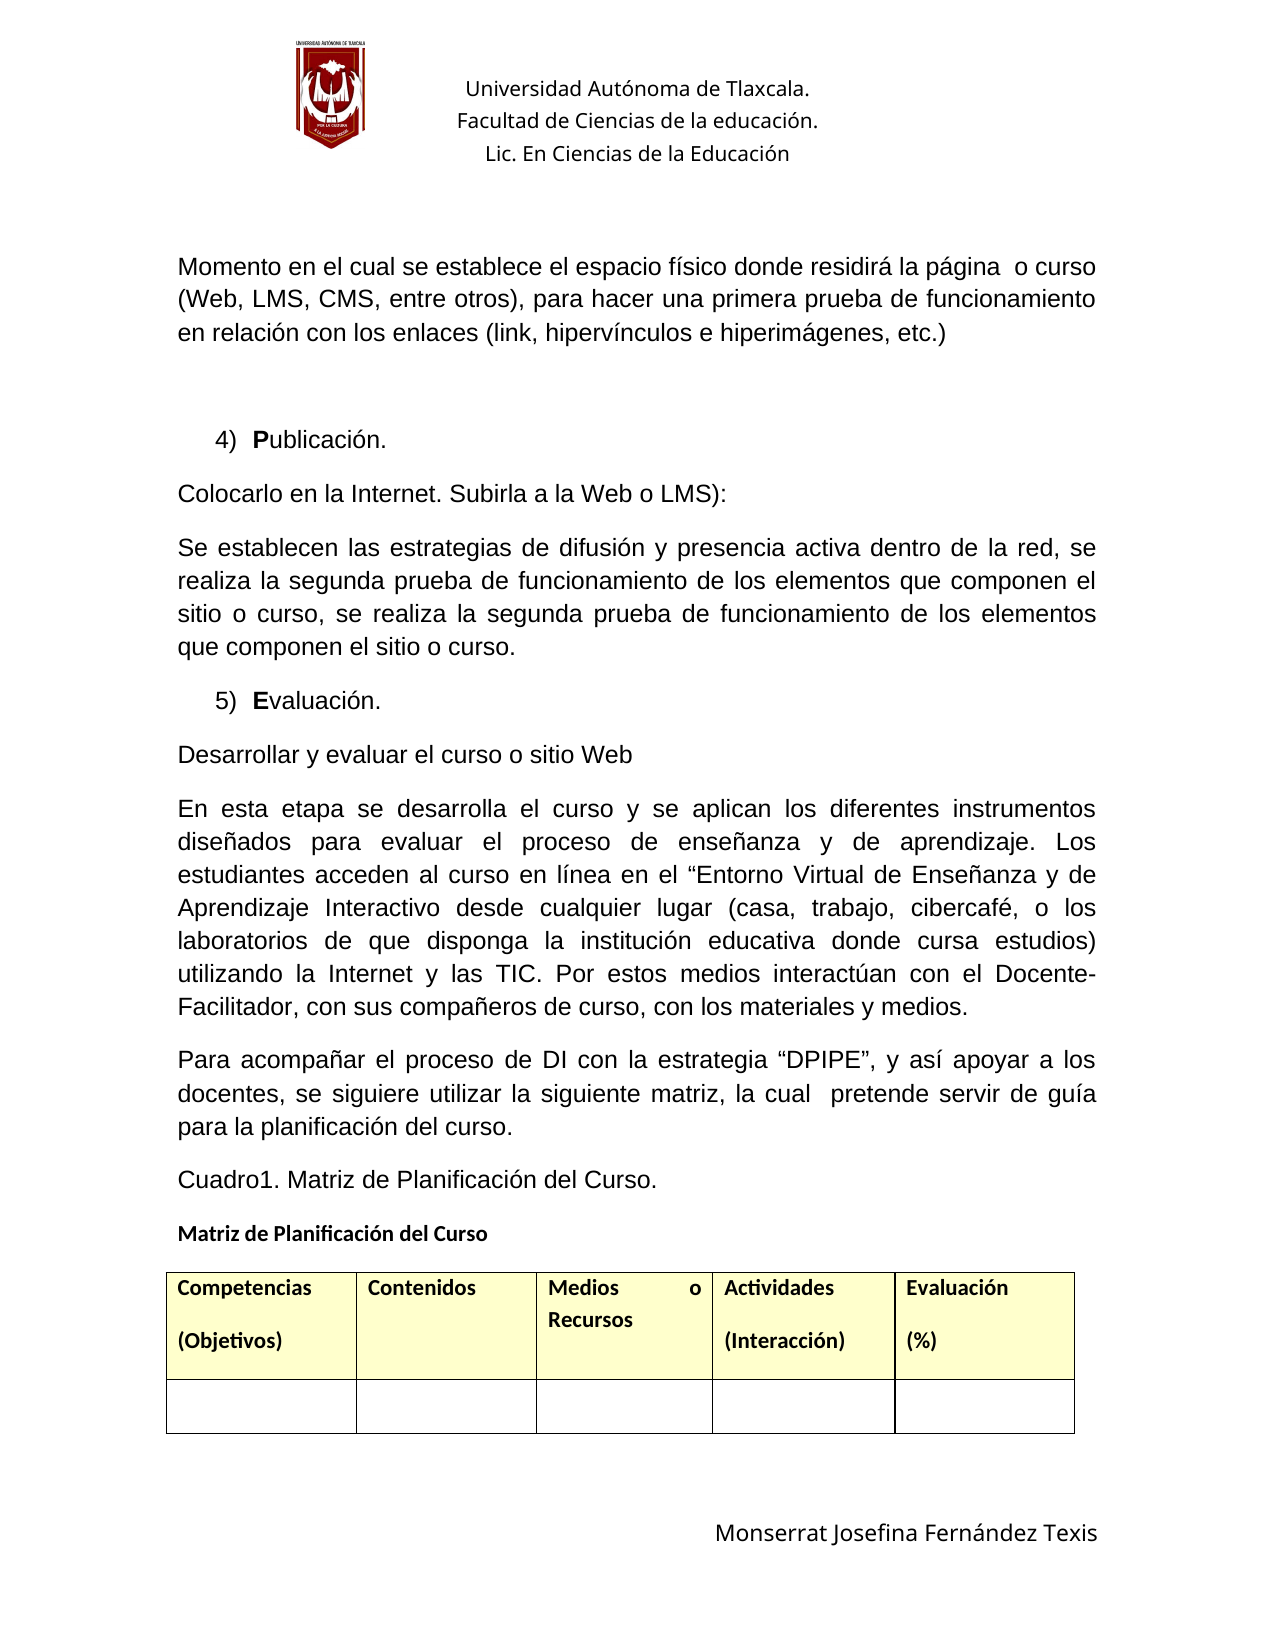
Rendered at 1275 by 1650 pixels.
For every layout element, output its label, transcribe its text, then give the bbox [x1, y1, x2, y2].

table_header Medios o Recursos [537, 1273, 712, 1379]
table_cell [713, 1380, 894, 1433]
list Evaluación. [215, 686, 1098, 714]
picture [296, 40, 365, 149]
text Para acompañar el proceso de DI con la estrategia “DPIPE”, y así apoyar a los docentes, se siguiere utilizar la siguiente matriz, la cual pretende servir de guía para la planificación del curso. [177, 1046, 1098, 1140]
text Cuadro1. Matriz de Planificación del Curso. [177, 1165, 1098, 1194]
text Se establecen las estrategias de difusión y presencia activa dentro de la red, se realiza la segunda prueba de funcionamiento de los elementos que componen el sitio o curso, se realiza la segunda prueba de funcionamiento de los elementos que componen el sitio o curso. [177, 533, 1098, 661]
text Matriz de Planificación del Curso [177, 1219, 1098, 1247]
table_cell [537, 1380, 712, 1433]
table_cell [167, 1380, 356, 1433]
list Publicación. [215, 425, 1098, 454]
table_header Competencias (Objetivos) [167, 1273, 356, 1379]
table_header Evaluación (%) [896, 1273, 1074, 1379]
text Momento en el cual se establece el espacio físico donde residirá la página o curso (Web, LMS, CMS, entre otros), para hacer una primera prueba de funcionamiento en relación con los enlaces (link, hipervínculos e hiperimágenes, etc.) [177, 251, 1098, 346]
text Colocarlo en la Internet. Subirla a la Web o LMS): [177, 479, 1098, 508]
table_header Actividades (Interacción) [713, 1273, 894, 1379]
table_cell [357, 1380, 536, 1433]
table_cell [896, 1380, 1074, 1433]
text En esta etapa se desarrolla el curso y se aplican los diferentes instrumentos diseñados para evaluar el proceso de enseñanza y de aprendizaje. Los estudiantes acceden al curso en línea en el “Entorno Virtual de Enseñanza y de Aprendizaje Interactivo desde cualquier lugar (casa, trabajo, cibercafé, o los laboratorios de que disponga la institución educativa donde cursa estudios) utilizando la Internet y las TIC. Por estos medios interactúan con el Docente-Facilitador, con sus compañeros de curso, con los materiales y medios. [177, 793, 1098, 1020]
text Desarrollar y evaluar el curso o sitio Web [177, 740, 1098, 768]
table_header Contenidos [357, 1273, 536, 1379]
